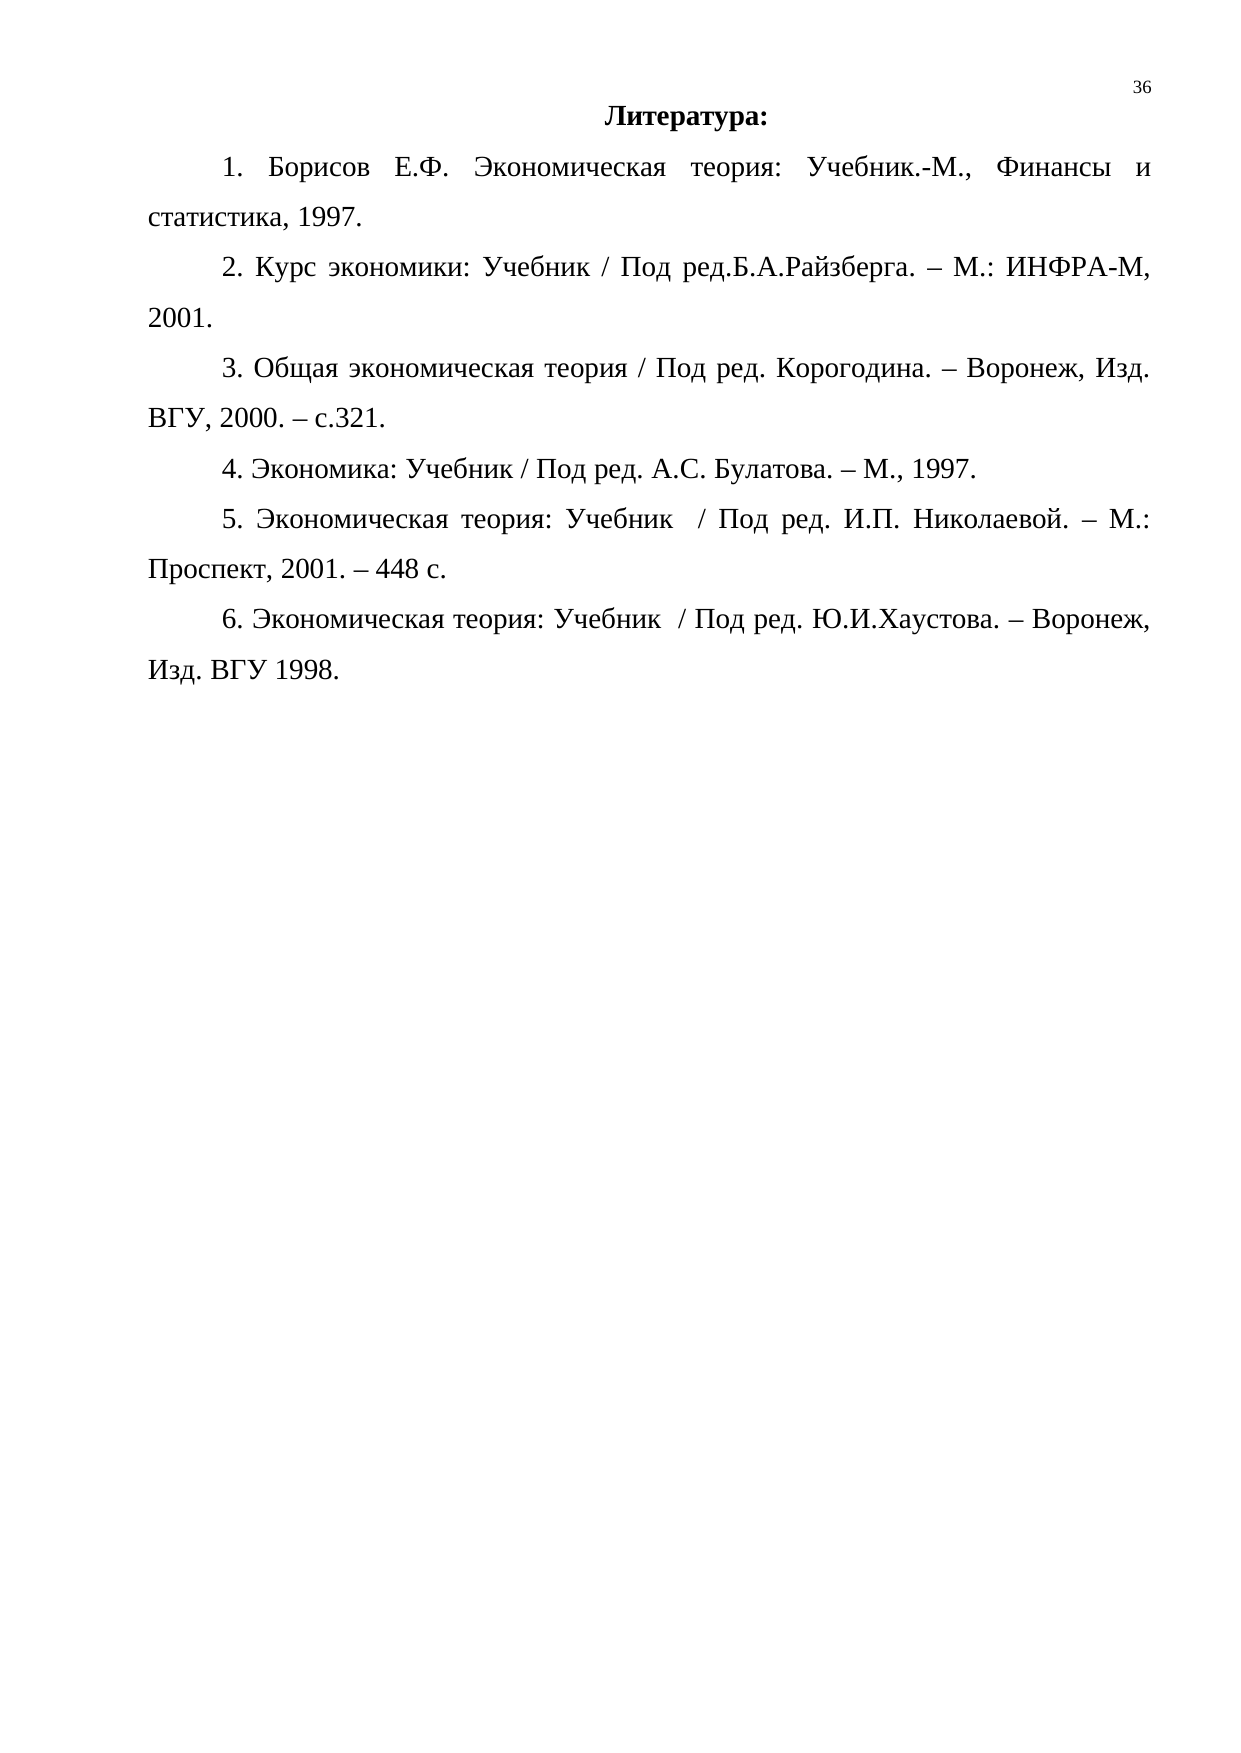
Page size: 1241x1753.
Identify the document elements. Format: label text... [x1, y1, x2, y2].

text 5. Экономическая теория: Учебник / Под ред. И.П. Николаевой. – М.: Проспект, 2001. – 448 с. [148, 501, 1152, 585]
text 4. Экономика: Учебник / Под ред. А.С. Булатова. – М., 1997. [148, 451, 1152, 484]
text 3. Общая экономическая теория / Под ред. Корогодина. – Воронеж, Изд. ВГУ, 2000. – с.321. [148, 350, 1152, 434]
text Литература: [148, 99, 1152, 132]
text 6. Экономическая теория: Учебник / Под ред. Ю.И.Хаустова. – Воронеж, Изд. ВГУ 1998. [148, 602, 1152, 686]
text 1. Борисов Е.Ф. Экономическая теория: Учебник.-М., Финансы и статистика, 1997. [148, 149, 1152, 233]
text 2. Курс экономики: Учебник / Под ред.Б.А.Райзберга. – М.: ИНФРА-М, 2001. [148, 250, 1152, 333]
